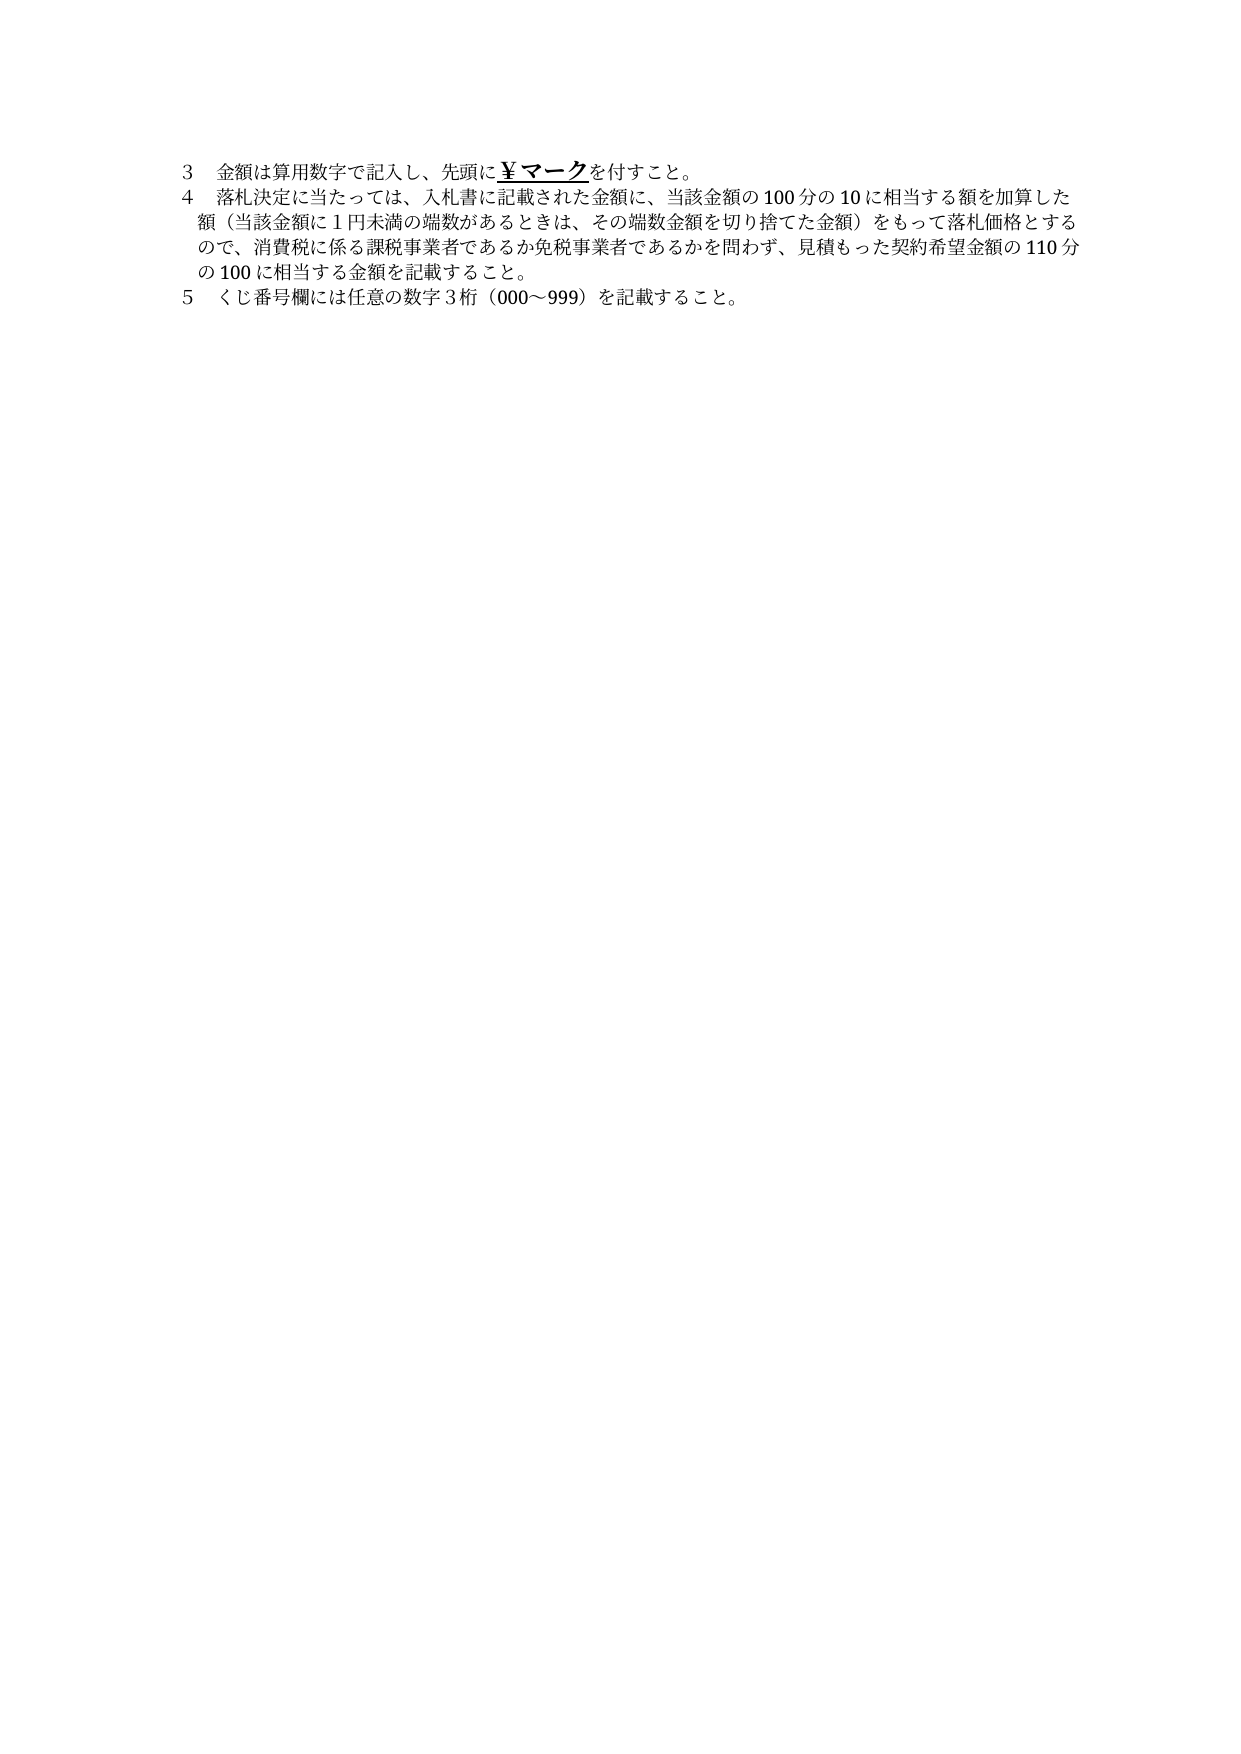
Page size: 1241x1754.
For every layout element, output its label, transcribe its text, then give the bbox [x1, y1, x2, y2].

text ５ くじ番号欄には任意の数字３桁（000～999）を記載すること。 [159, 284, 1081, 309]
text ４ 落札決定に当たっては、入札書に記載された金額に、当該金額の100分の10に相当する額を加算した額（当該金額に１円未満の端数があるときは、その端数金額を切り捨てた金額）をもって落札価格とするので、消費税に係る課税事業者であるか免税事業者であるかを問わず、見積もった契約希望金額の110分の100に相当する金額を記載すること。 [159, 184, 1081, 284]
text ３ 金額は算用数字で記入し、先頭に￥マークを付すこと。 [159, 159, 1081, 184]
